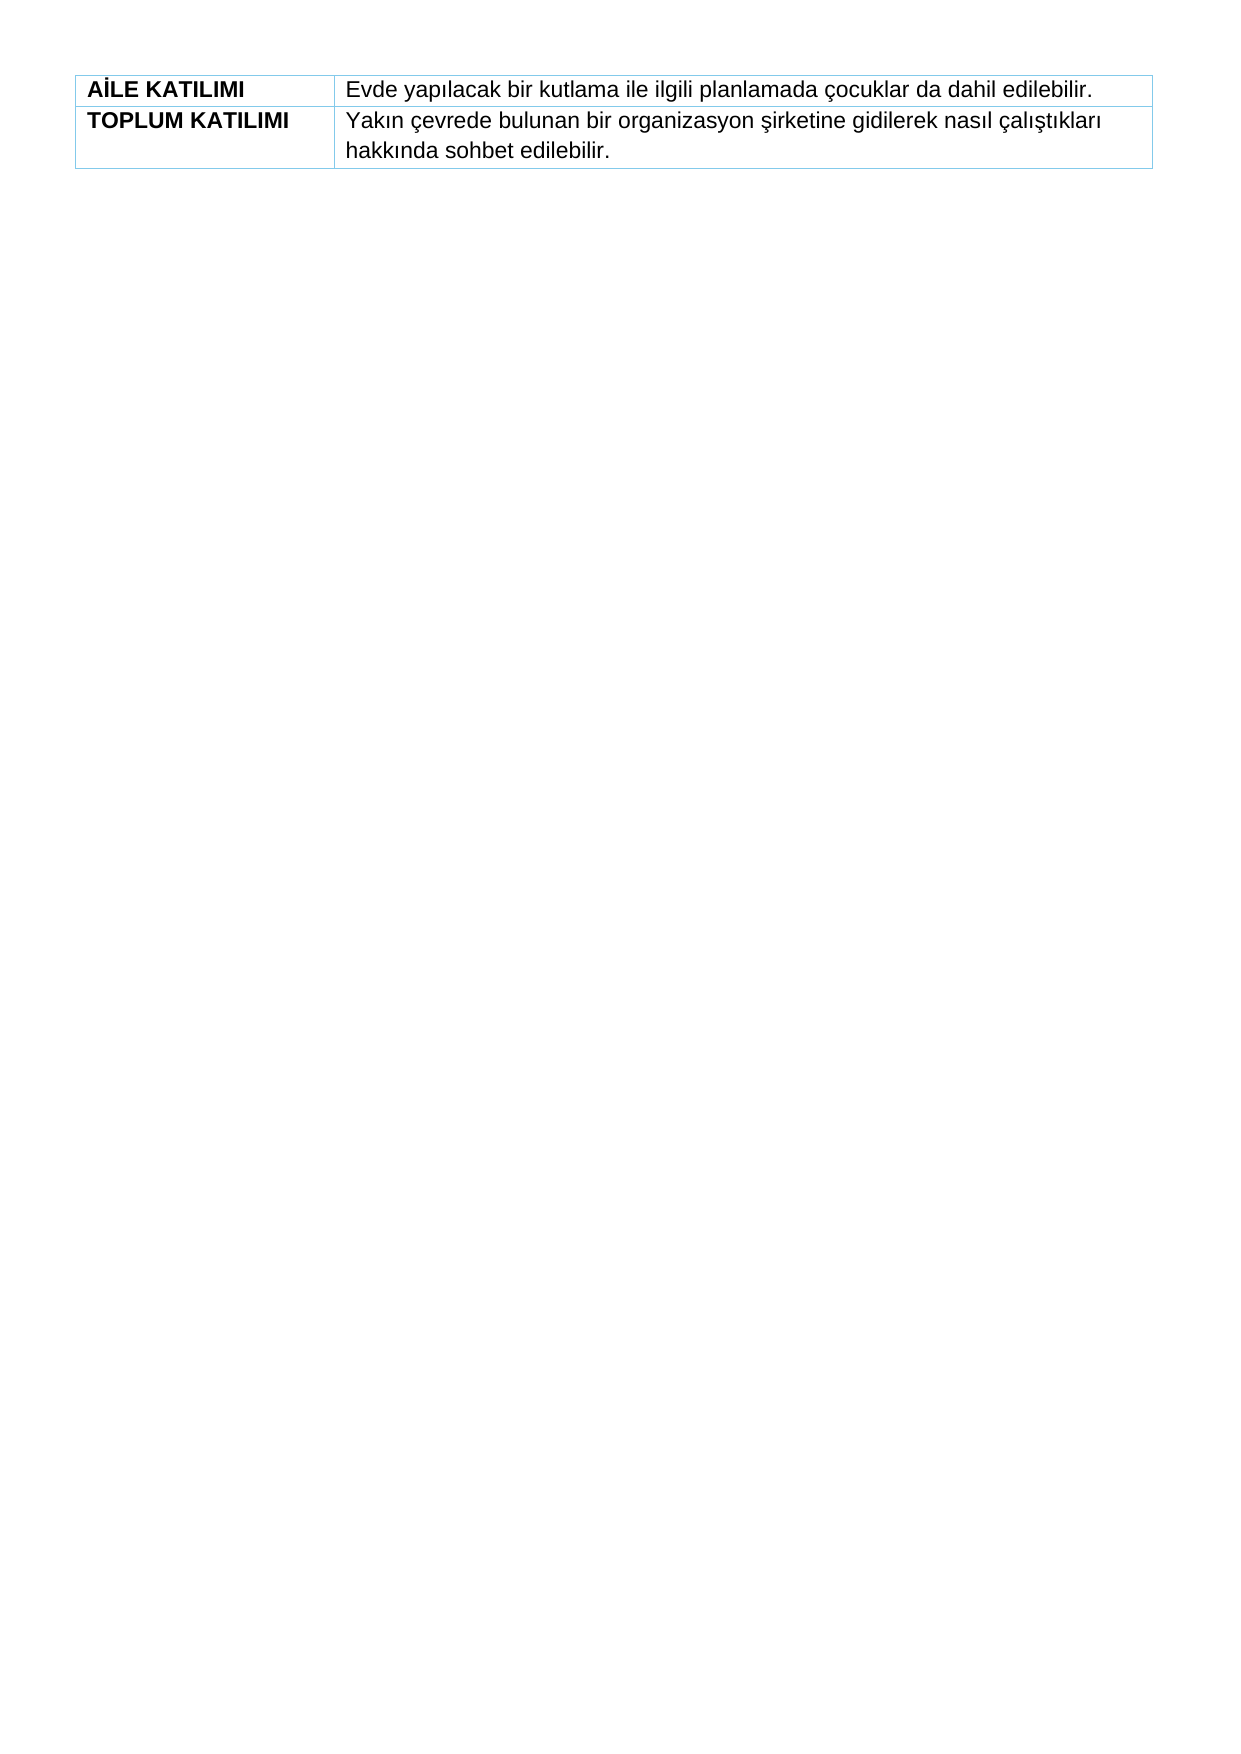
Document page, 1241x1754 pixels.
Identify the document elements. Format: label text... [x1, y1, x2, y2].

table_cell Yakın çevrede bulunan bir organizasyon şirketine gidilerek nasıl çalıştıkları hakkında sohbet edilebilir. [335, 107, 1152, 168]
table_cell AİLE KATILIMI [76, 76, 334, 106]
table_cell Evde yapılacak bir kutlama ile ilgili planlamada çocuklar da dahil edilebilir. [335, 76, 1152, 106]
table_cell TOPLUM KATILIMI [76, 107, 334, 168]
